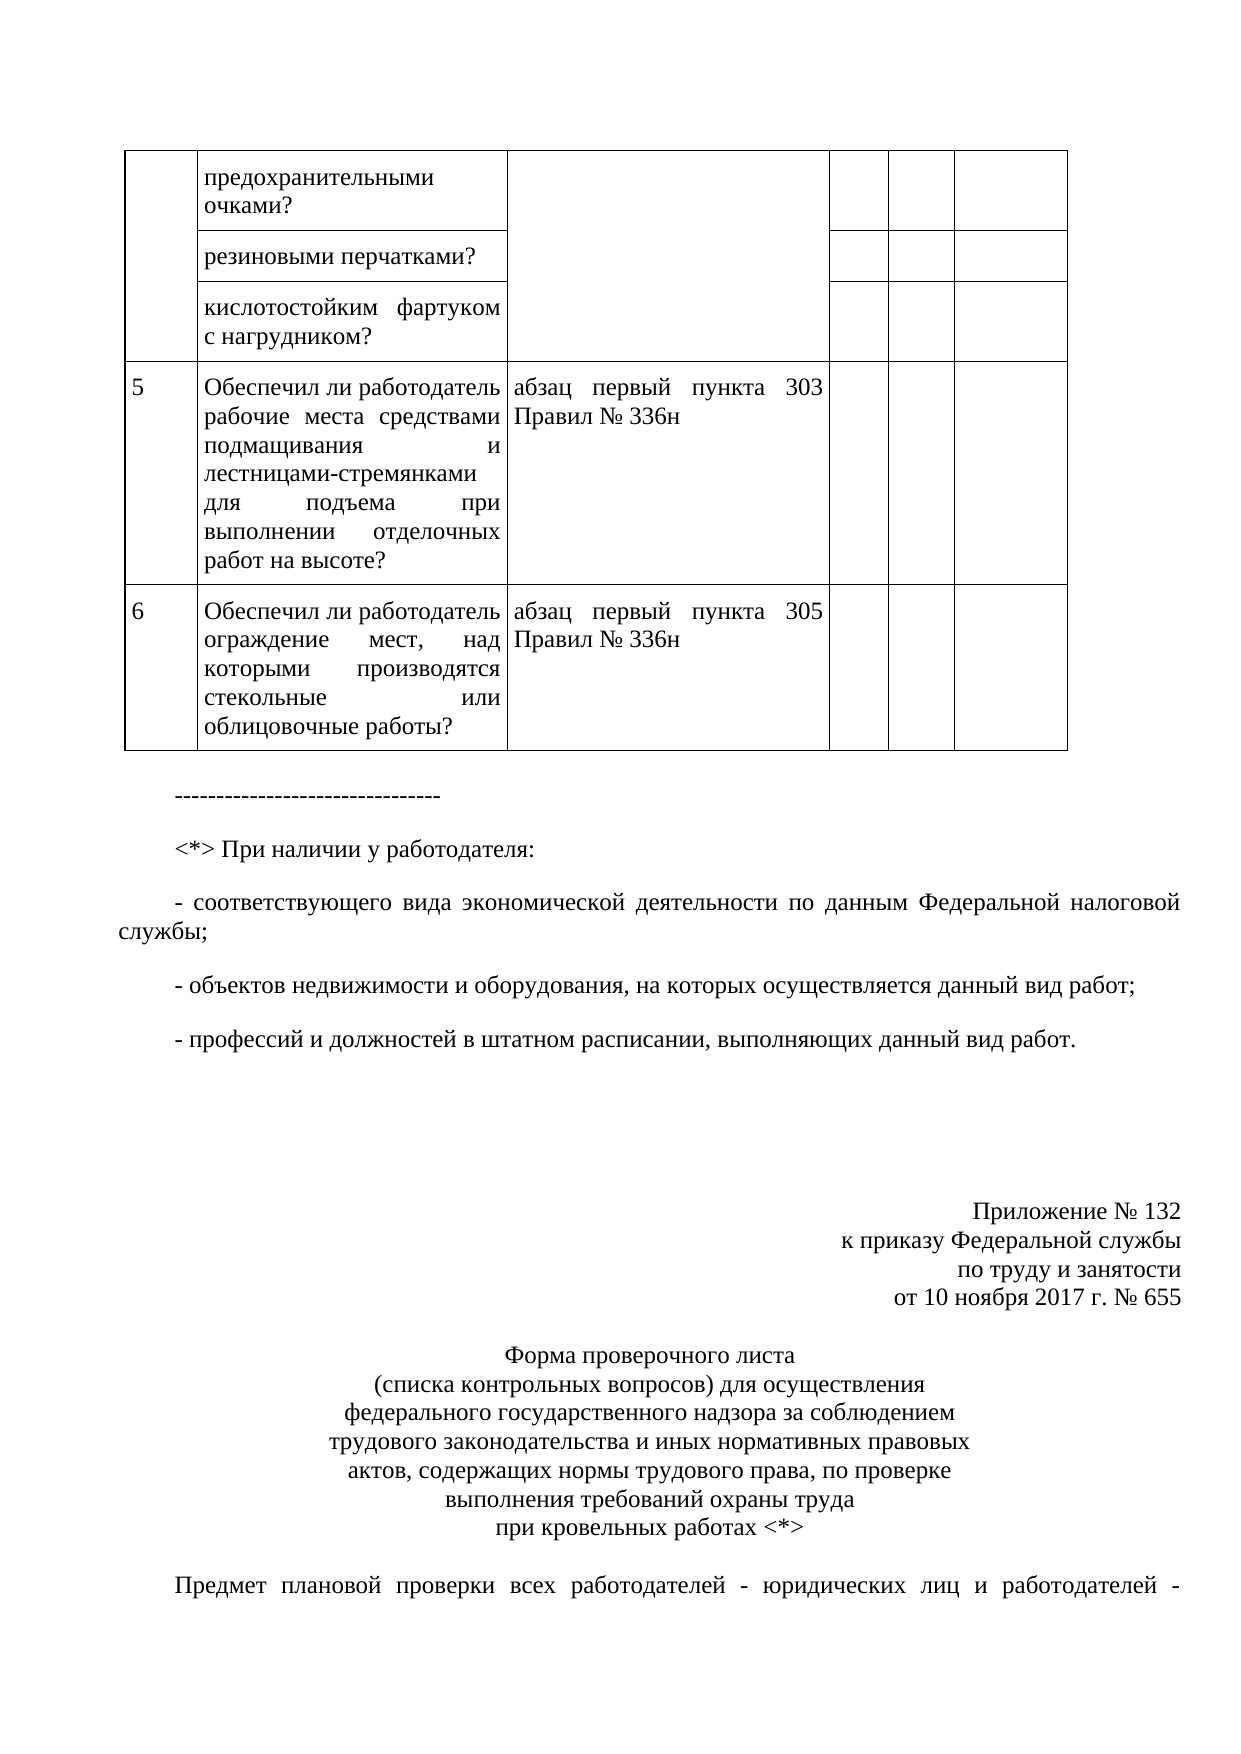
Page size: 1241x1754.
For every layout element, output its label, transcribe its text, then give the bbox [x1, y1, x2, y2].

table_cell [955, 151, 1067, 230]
text Форма проверочного листа [118, 1340, 1181, 1369]
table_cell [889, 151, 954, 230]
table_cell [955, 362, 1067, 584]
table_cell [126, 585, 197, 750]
text федерального государственного надзора за соблюдением [118, 1397, 1181, 1426]
text -------------------------------- [118, 780, 1181, 809]
text (списка контрольных вопросов) для осуществления [118, 1369, 1181, 1397]
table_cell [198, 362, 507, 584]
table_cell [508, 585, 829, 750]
text <*> При наличии у работодателя: [118, 834, 1181, 862]
text актов, содержащих нормы трудового права, по проверке [118, 1455, 1181, 1484]
text к приказу Федеральной службы [118, 1225, 1181, 1254]
text по труду и занятости [118, 1254, 1181, 1282]
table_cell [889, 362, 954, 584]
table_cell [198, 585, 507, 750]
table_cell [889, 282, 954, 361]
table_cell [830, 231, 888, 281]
text выполнения требований охраны труда [118, 1484, 1181, 1512]
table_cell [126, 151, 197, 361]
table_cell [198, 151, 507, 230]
text - профессий и должностей в штатном расписании, выполняющих данный вид работ. [118, 1024, 1181, 1052]
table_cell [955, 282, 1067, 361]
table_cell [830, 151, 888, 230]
text - соответствующего вида экономической деятельности по данным Федеральной налоговой службы; [118, 887, 1181, 945]
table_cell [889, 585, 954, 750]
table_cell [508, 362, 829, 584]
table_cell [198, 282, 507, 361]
text при кровельных работах <*> [118, 1512, 1181, 1541]
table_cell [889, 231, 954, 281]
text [118, 1570, 1181, 1599]
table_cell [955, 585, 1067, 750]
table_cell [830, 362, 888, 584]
text трудового законодательства и иных нормативных правовых [118, 1426, 1181, 1455]
text Приложение № 132 [118, 1196, 1181, 1225]
text от 10 ноября 2017 г. № 655 [118, 1282, 1181, 1311]
text - объектов недвижимости и оборудования, на которых осуществляется данный вид работ; [118, 970, 1181, 999]
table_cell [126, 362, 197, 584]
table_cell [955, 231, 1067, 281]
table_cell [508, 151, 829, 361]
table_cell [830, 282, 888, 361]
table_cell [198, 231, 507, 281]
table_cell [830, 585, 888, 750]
